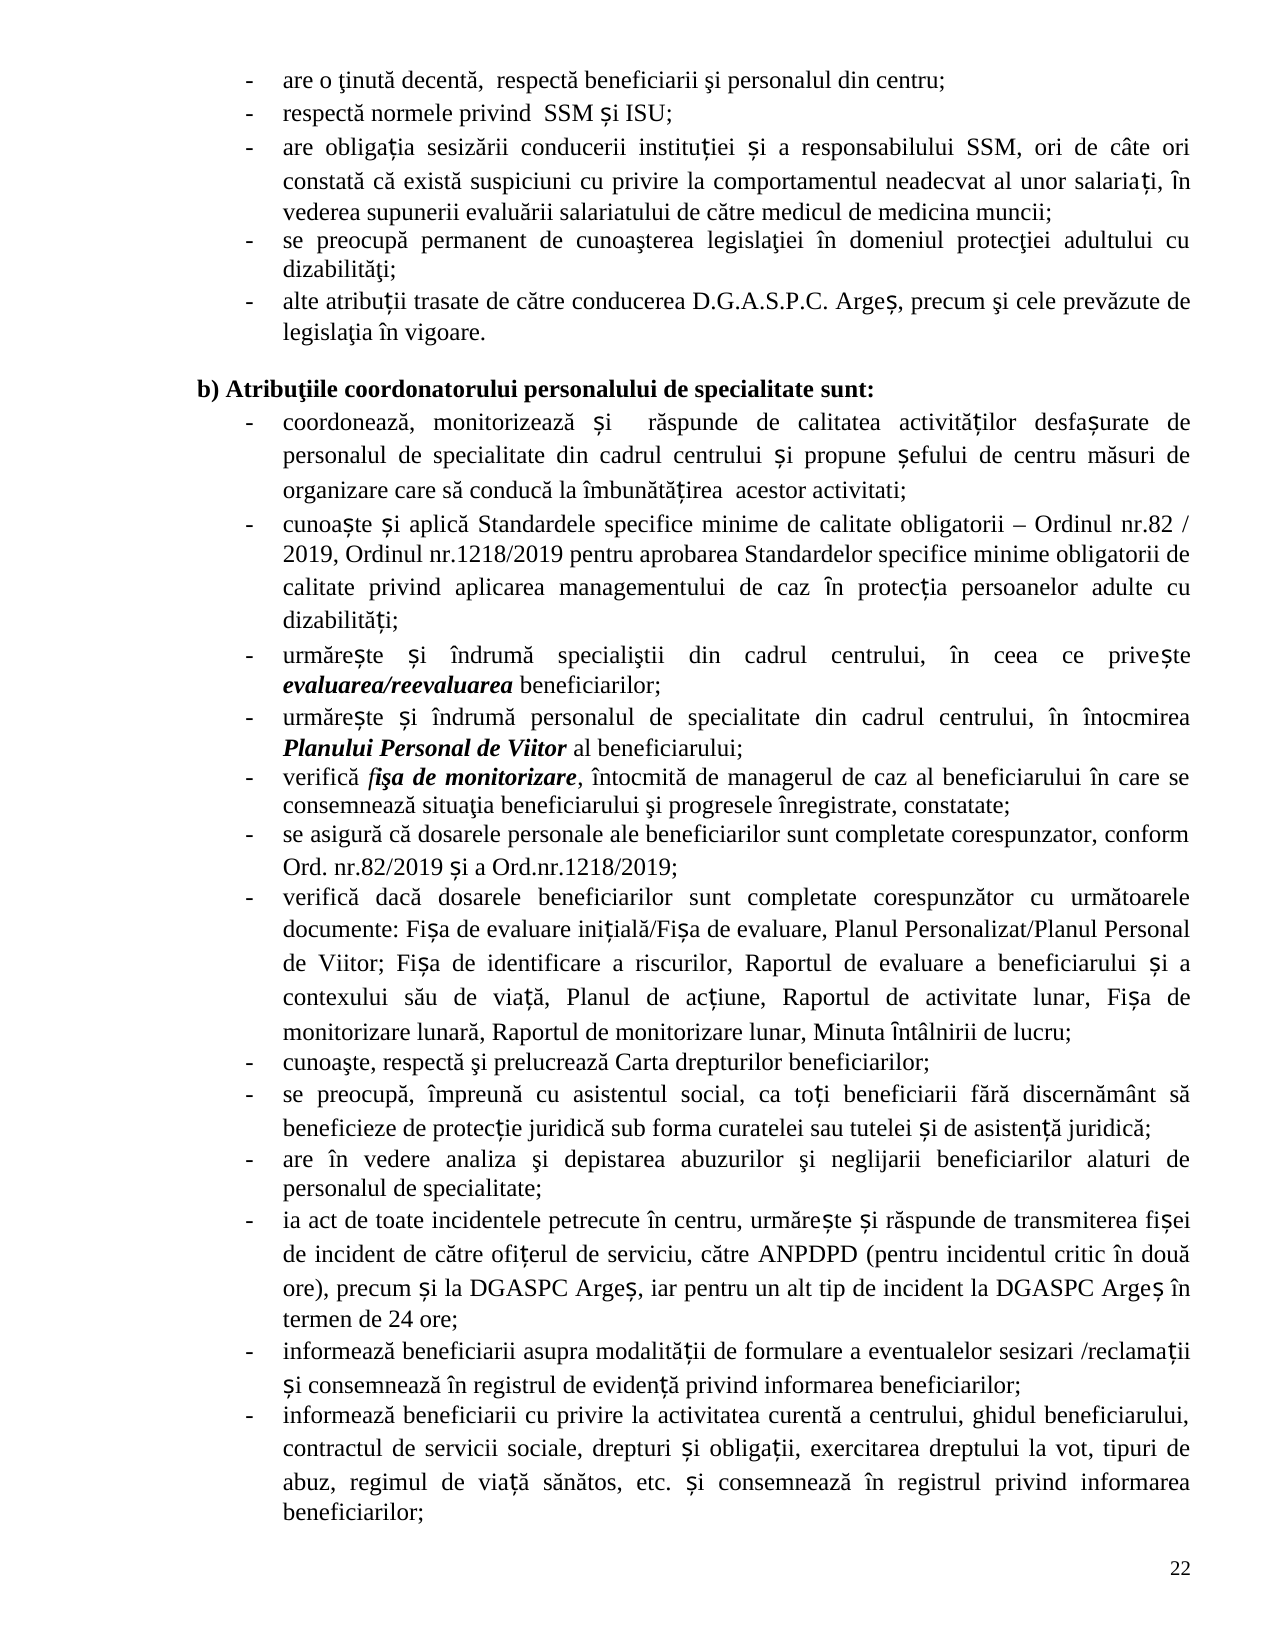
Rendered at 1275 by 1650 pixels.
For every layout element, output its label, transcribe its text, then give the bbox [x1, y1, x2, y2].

text b) Atribuţiile coordonatorului personalului de specialitate sunt: [197, 374, 1200, 403]
list informează beneficiarii asupra modalității de formulare a eventualelor sesizari /reclamații și consemnează în registrul de evidență privind informarea beneficiarilor; [245, 1332, 1191, 1401]
list urmărește și îndrumă specialiştii din cadrul centrului, în ceea ce privește evaluarea/reevaluarea beneficiarilor; [245, 636, 1191, 699]
list verifică dacă dosarele beneficiarilor sunt completate corespunzător cu următoarele documente: Fișa de evaluare inițială/Fișa de evaluare, Planul Personalizat/Planul Personal de Viitor; Fișa de identificare a riscurilor, Raportul de evaluare a beneficiarului și a contexului său de viață, Planul de acțiune, Raportul de activitate lunar, Fișa de monitorizare lunară, Raportul de monitorizare lunar, Minuta ȋntâlnirii de lucru; [245, 882, 1191, 1047]
list se asigură că dosarele personale ale beneficiarilor sunt completate corespunzator, conform Ord. nr.82/2019 și a Ord.nr.1218/2019; [245, 819, 1191, 882]
list ia act de toate incidentele petrecute în centru, urmărește și răspunde de transmiterea fișei de incident de către ofițerul de serviciu, către ANPDPD (pentru incidentul critic în două ore), precum și la DGASPC Argeș, iar pentru un alt tip de incident la DGASPC Argeș în termen de 24 ore; [245, 1202, 1191, 1332]
list cunoaște și aplică Standardele specifice minime de calitate obligatorii – Ordinul nr.82 / 2019, Ordinul nr.1218/2019 pentru aprobarea Standardelor specifice minime obligatorii de calitate privind aplicarea managementului de caz ȋn protecția persoanelor adulte cu dizabilități; [245, 505, 1191, 636]
list respectă normele privind SSM și ISU; [245, 94, 1191, 128]
list se preocupă, împreună cu asistentul social, ca toți beneficiarii fără discernământ să beneficieze de protecție juridică sub forma curatelei sau tutelei și de asistență juridică; [245, 1076, 1191, 1144]
list cunoaşte, respectă şi prelucrează Carta drepturilor beneficiarilor; [245, 1047, 1191, 1076]
list alte atribuții trasate de către conducerea D.G.A.S.P.C. Argeș, precum şi cele prevăzute de legislaţia în vigoare. [245, 283, 1191, 346]
list verifică fişa de monitorizare, întocmită de managerul de caz al beneficiarului în care se consemnează situaţia beneficiarului şi progresele înregistrate, constatate; [245, 762, 1191, 819]
list se preocupă permanent de cunoaşterea legislaţiei în domeniul protecţiei adultului cu dizabilităţi; [245, 225, 1191, 283]
list coordonează, monitorizează și răspunde de calitatea activităților desfașurate de personalul de specialitate din cadrul centrului și propune șefului de centru măsuri de organizare care să conducă la îmbunătățirea acestor activitati; [245, 403, 1191, 505]
list are o ţinută decentă, respectă beneficiarii şi personalul din centru; [245, 66, 1191, 94]
list are în vedere analiza şi depistarea abuzurilor şi neglijarii beneficiarilor alaturi de personalul de specialitate; [245, 1144, 1191, 1202]
list informează beneficiarii cu privire la activitatea curentă a centrului, ghidul beneficiarului, contractul de servicii sociale, drepturi și obligații, exercitarea dreptului la vot, tipuri de abuz, regimul de viață sănătos, etc. și consemnează în registrul privind informarea beneficiarilor; [245, 1401, 1191, 1526]
list urmărește și îndrumă personalul de specialitate din cadrul centrului, în întocmirea Planului Personal de Viitor al beneficiarului; [245, 699, 1191, 762]
list are obligația sesizării conducerii instituției și a responsabilului SSM, ori de câte ori constată că există suspiciuni cu privire la comportamentul neadecvat al unor salariați, ȋn vederea supunerii evaluării salariatului de către medicul de medicina muncii; [245, 128, 1191, 225]
